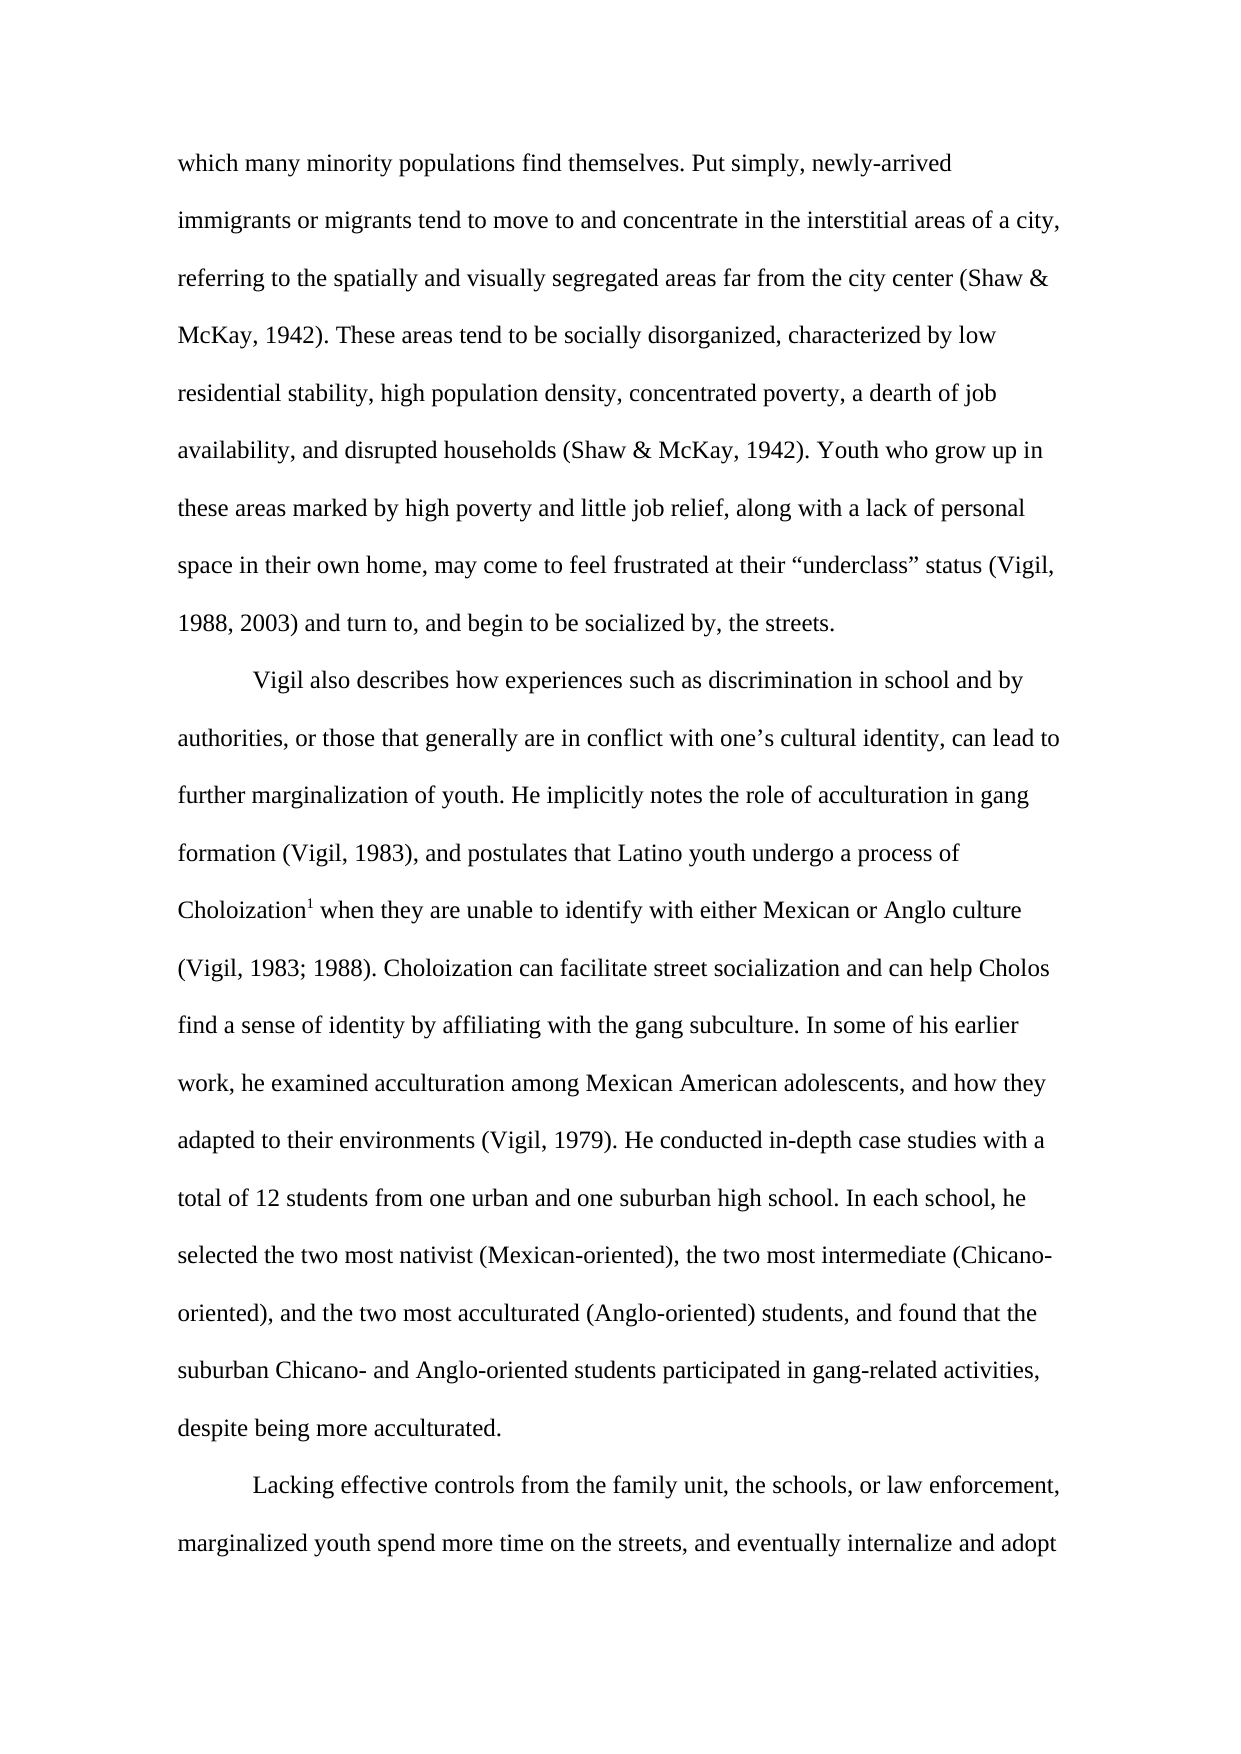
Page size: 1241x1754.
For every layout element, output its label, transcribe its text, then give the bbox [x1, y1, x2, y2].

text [177, 148, 1063, 636]
text Vigil also describes how experiences such as discrimination in school and by authorities, or those that generally are in conflict with one’s cultural identity, can lead to further marginalization of youth. He implicitly notes the role of acculturation in gang formation (Vigil, 1983), and postulates that Latino youth undergo a process of Choloization1 when they are unable to identify with either Mexican or Anglo culture (Vigil, 1983; 1988). Choloization can facilitate street socialization and can help Cholos find a sense of identity by affiliating with the gang subculture. In some of his earlier work, he examined acculturation among Mexican American adolescents, and how they adapted to their environments (Vigil, 1979). He conducted in-depth case studies with a total of 12 students from one urban and one suburban high school. In each school, he selected the two most nativist (Mexican-oriented), the two most intermediate (Chicano-oriented), and the two most acculturated (Anglo-oriented) students, and found that the suburban Chicano- and Anglo-oriented students participated in gang-related activities, despite being more acculturated. [177, 665, 1063, 1441]
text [177, 1470, 1063, 1556]
